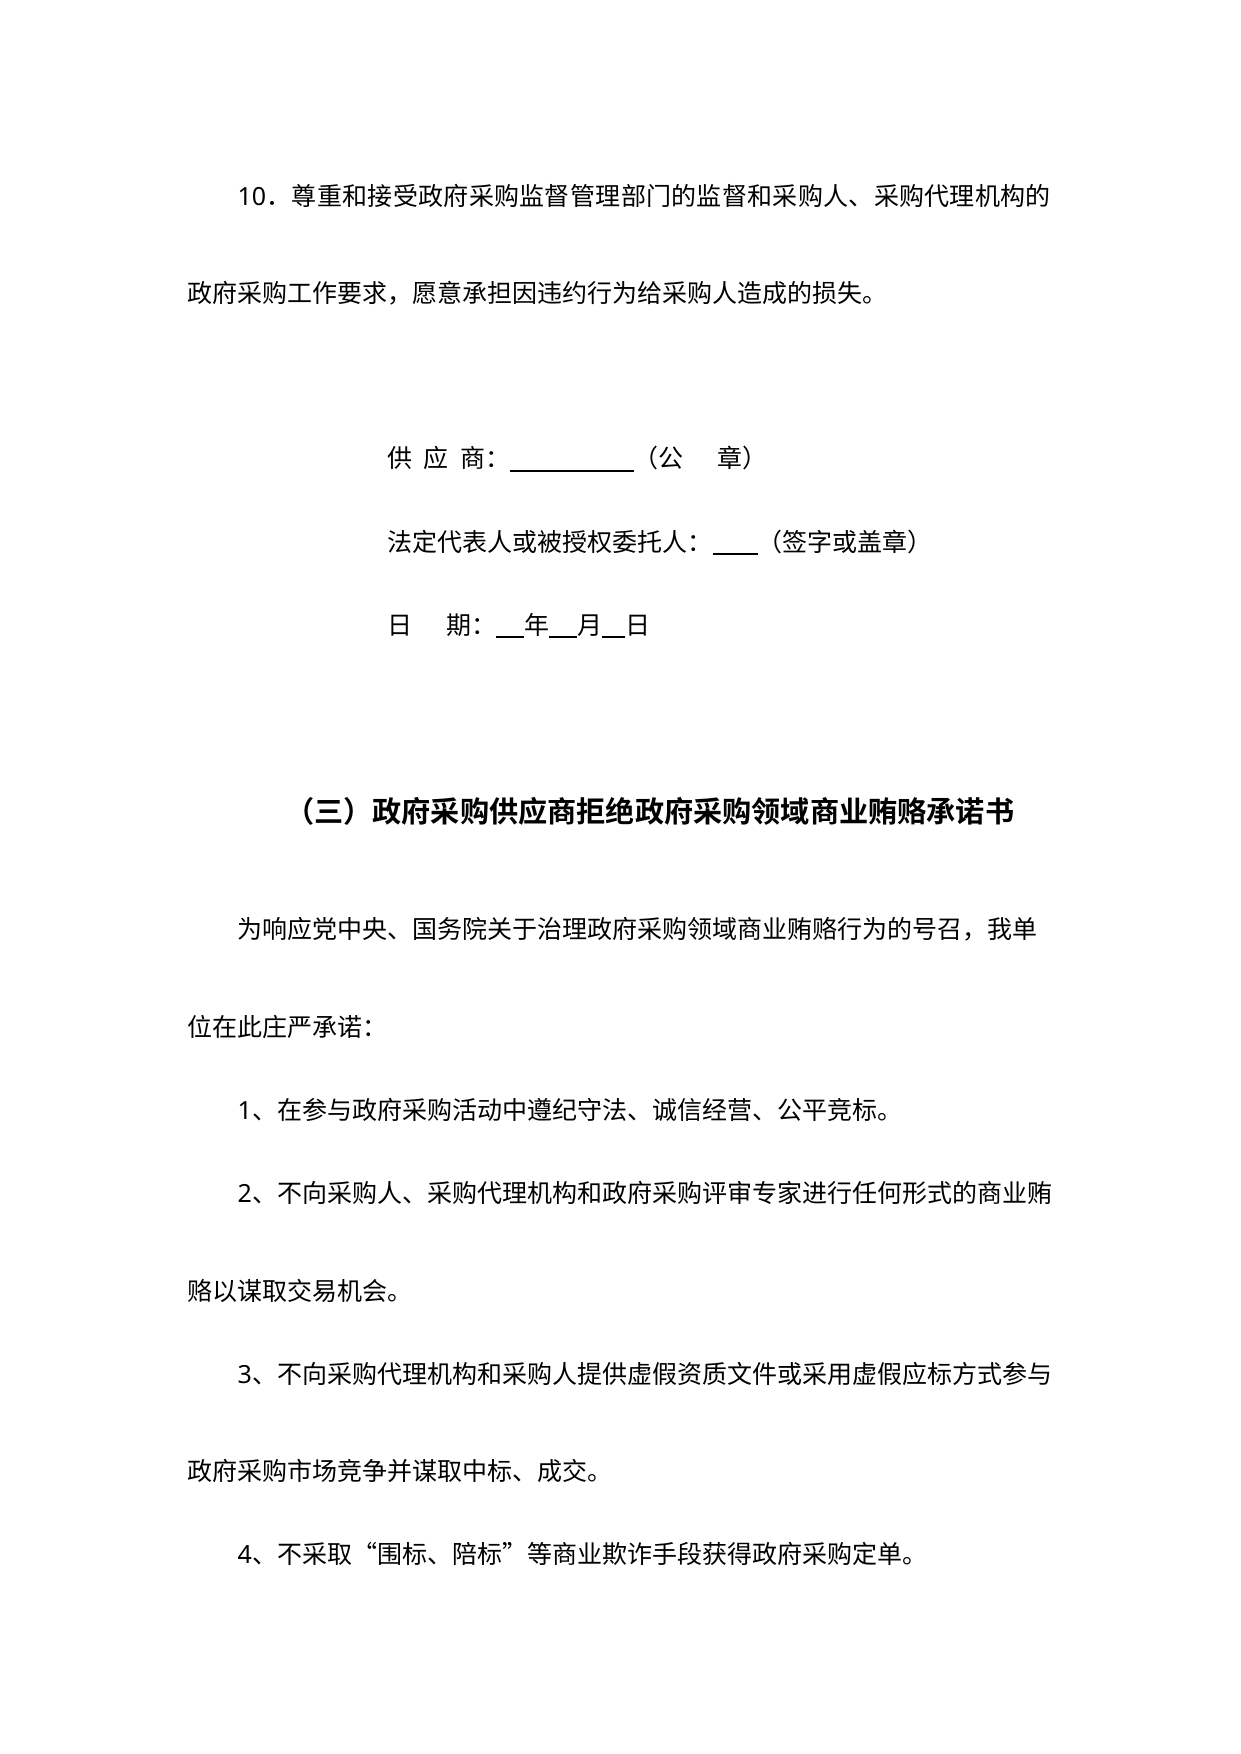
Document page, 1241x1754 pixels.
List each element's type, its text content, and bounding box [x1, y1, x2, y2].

text 4、不采取“围标、陪标”等商业欺诈手段获得政府采购定单。 [187, 1521, 1053, 1586]
text 日 期： 年 月 日 [187, 591, 1009, 656]
text 供 应 商： （公 章） [187, 424, 1053, 489]
text 法定代表人或被授权委托人： （签字或盖章） [187, 508, 1053, 573]
text 为响应党中央、国务院关于治理政府采购领域商业贿赂行为的号召，我单位在此庄严承诺： [187, 896, 1053, 1058]
text （三）政府采购供应商拒绝政府采购领域商业贿赂承诺书 [187, 777, 1053, 842]
text 10．尊重和接受政府采购监督管理部门的监督和采购人、采购代理机构的政府采购工作要求，愿意承担因违约行为给采购人造成的损失。 [187, 162, 1053, 324]
text 3、不向采购代理机构和采购人提供虚假资质文件或采用虚假应标方式参与政府采购市场竞争并谋取中标、成交。 [187, 1340, 1053, 1502]
text 2、不向采购人、采购代理机构和政府采购评审专家进行任何形式的商业贿赂以谋取交易机会。 [187, 1159, 1053, 1322]
text 1、在参与政府采购活动中遵纪守法、诚信经营、公平竞标。 [187, 1076, 1053, 1141]
